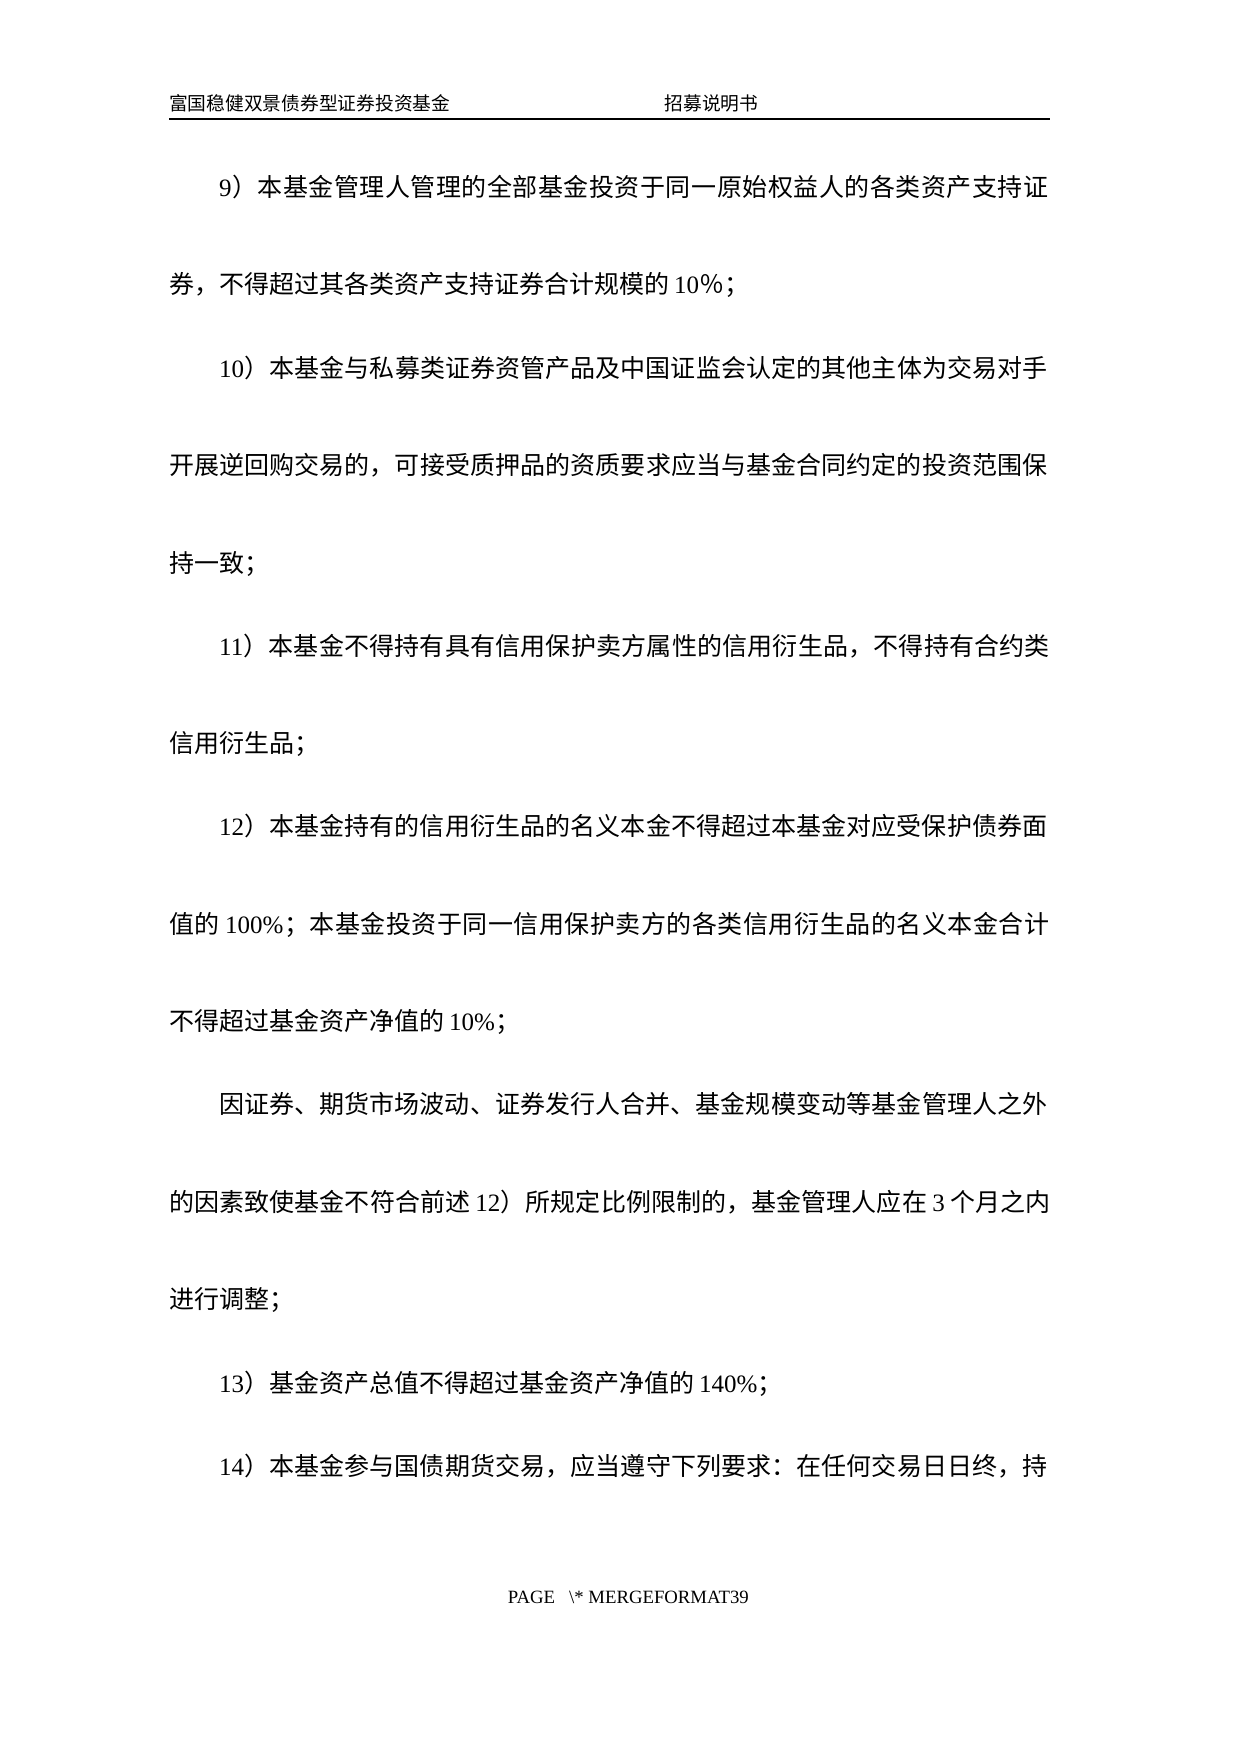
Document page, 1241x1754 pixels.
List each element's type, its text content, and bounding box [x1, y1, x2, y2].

text 13）基金资产总值不得超过基金资产净值的140%； [169, 1349, 1050, 1414]
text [169, 1432, 1050, 1497]
text 因证券、期货市场波动、证券发行人合并、基金规模变动等基金管理人之外的因素致使基金不符合前述12）所规定比例限制的，基金管理人应在3个月之内进行调整； [169, 1071, 1050, 1331]
text 9）本基金管理人管理的全部基金投资于同一原始权益人的各类资产支持证券，不得超过其各类资产支持证券合计规模的10％； [169, 153, 1050, 316]
text 10）本基金与私募类证券资管产品及中国证监会认定的其他主体为交易对手开展逆回购交易的，可接受质押品的资质要求应当与基金合同约定的投资范围保持一致； [169, 334, 1050, 594]
text 12）本基金持有的信用衍生品的名义本金不得超过本基金对应受保护债券面值的100%；本基金投资于同一信用保护卖方的各类信用衍生品的名义本金合计不得超过基金资产净值的10%； [169, 792, 1050, 1052]
text 11）本基金不得持有具有信用保护卖方属性的信用衍生品，不得持有合约类信用衍生品； [169, 612, 1050, 774]
